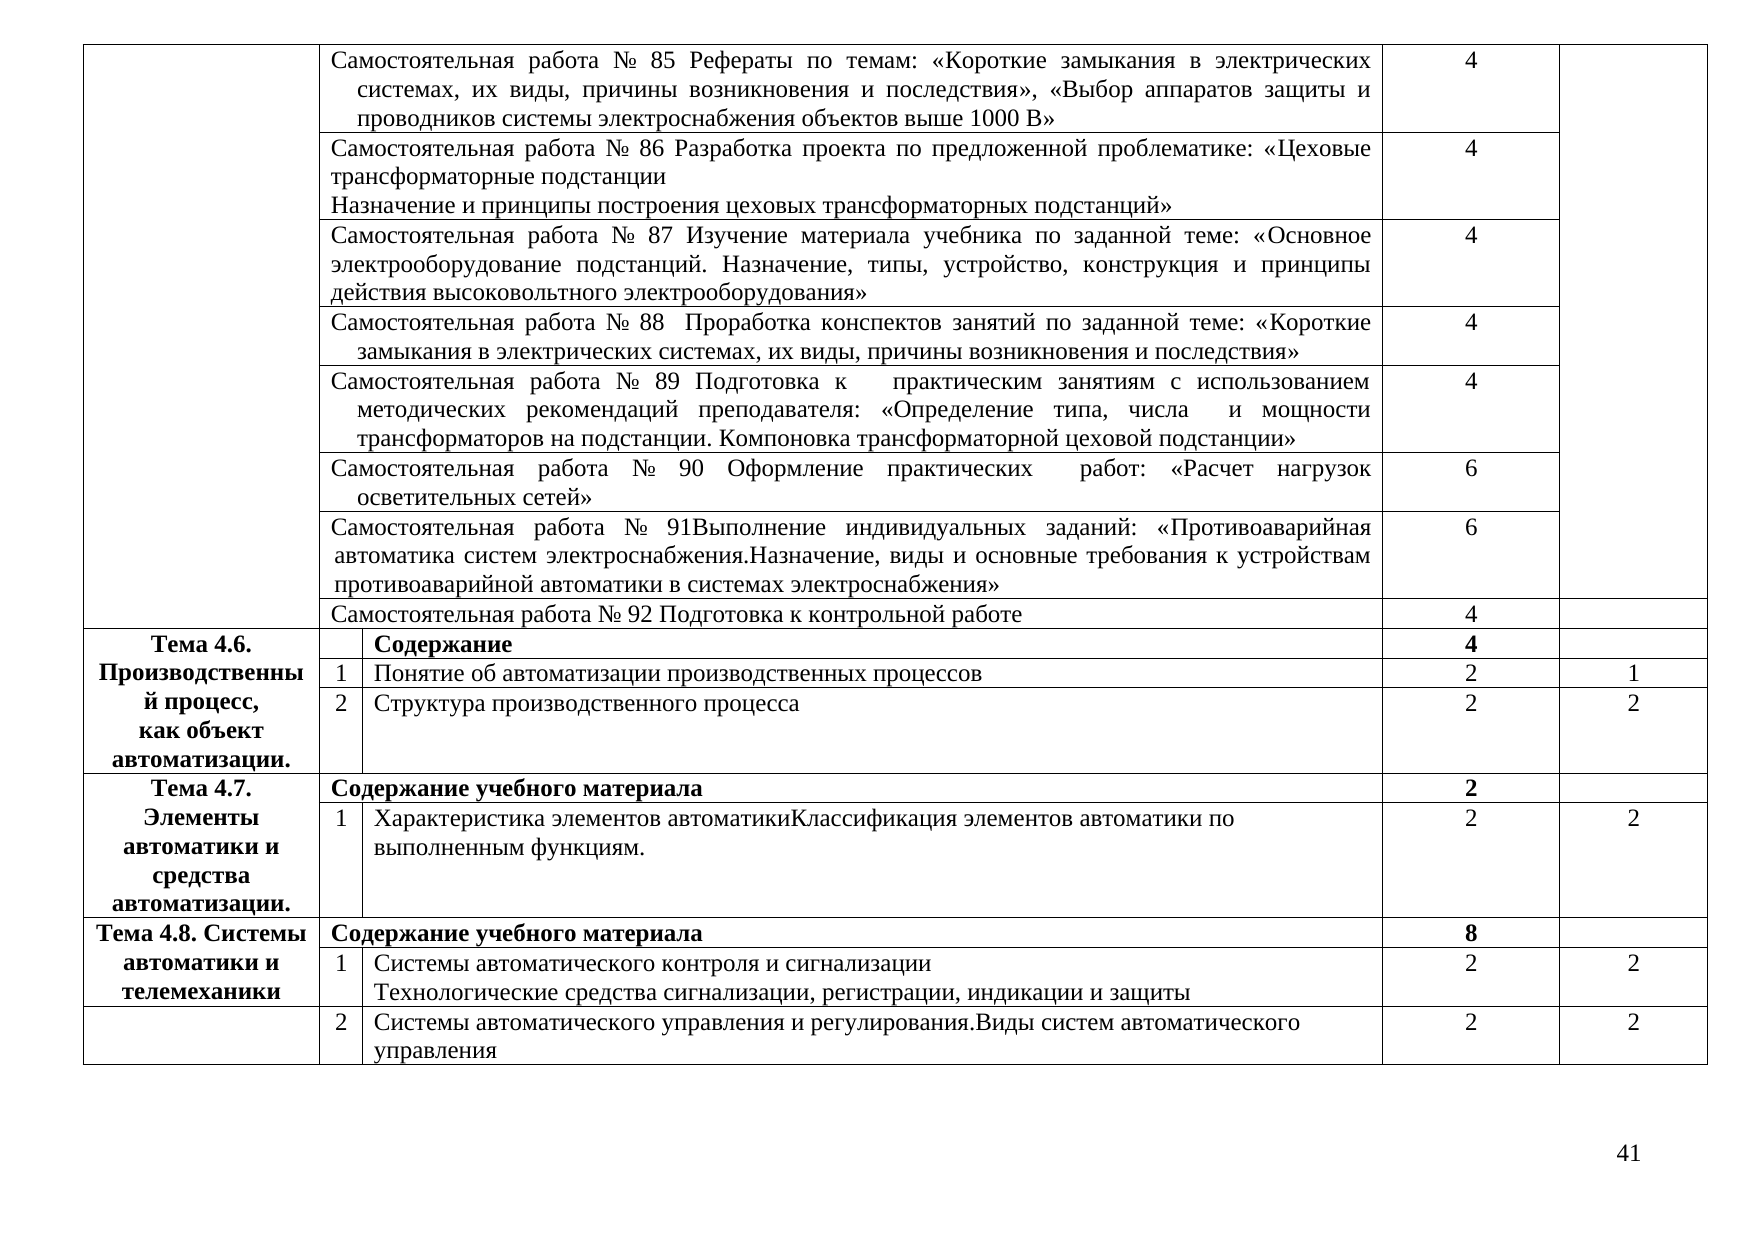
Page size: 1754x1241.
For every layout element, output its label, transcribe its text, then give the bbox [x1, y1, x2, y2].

table_cell Содержание учебного материала [320, 918, 1382, 947]
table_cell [363, 948, 1382, 1006]
table_cell Содержание [363, 629, 1382, 657]
table_cell 2 [1383, 774, 1559, 802]
table_cell 8 [1383, 918, 1559, 947]
table_cell 2 [1560, 803, 1707, 917]
table_cell Содержание учебного материала [320, 774, 1382, 802]
table_cell [84, 45, 319, 628]
table_cell 4 [1383, 629, 1559, 657]
table_cell 4 [1383, 599, 1559, 628]
table_cell 2 [1560, 1007, 1707, 1064]
table_cell Понятие об автоматизации производственных процессов [363, 659, 1382, 687]
table_cell Характеристика элементов автоматикиКлассификация элементов автоматики по выполненным функциям. [363, 803, 1382, 917]
table_cell 4 [1383, 45, 1559, 132]
table_cell Системы автоматического управления и регулирования.Виды систем автоматического управления [363, 1007, 1382, 1064]
table_cell Самостоятельная работа № 86 Разработка проекта по предложенной проблематике: «Цеховые трансформаторные подстанции Назначение и принципы построения цеховых трансформаторных подстанций» [320, 133, 1382, 219]
table_cell 1 [1560, 659, 1707, 687]
table_cell [320, 629, 362, 657]
table_cell 6 [1383, 512, 1559, 598]
table_cell Самостоятельная работа № 87 Изучение материала учебника по заданной теме: «Основное электрооборудование подстанций. Назначение, типы, устройство, конструкция и принципы действия высоковольтного электрооборудования» [320, 220, 1382, 306]
table_cell [1560, 774, 1707, 802]
table_cell [84, 1007, 319, 1064]
table_cell 2 [1383, 688, 1559, 772]
table_cell 1 [320, 659, 362, 687]
table_cell [1560, 918, 1707, 947]
table_cell [1560, 45, 1707, 598]
table_cell Самостоятельная работа № 85 Рефераты по темам: «Короткие замыкания в электрических системах, их виды, причины возникновения и последствия», «Выбор аппаратов защиты и проводников системы электроснабжения объектов выше 1000 В» [320, 45, 1382, 132]
table_cell 2 [1383, 948, 1559, 1006]
table_cell 2 [1560, 688, 1707, 772]
table_cell 2 [1383, 1007, 1559, 1064]
table_cell 2 [320, 1007, 362, 1064]
table_cell 1 [320, 803, 362, 917]
table_cell Самостоятельная работа № 90 Оформление практических работ: «Расчет нагрузок осветительных сетей» [320, 453, 1382, 511]
table_cell [1560, 599, 1707, 628]
table_cell [1560, 629, 1707, 657]
table_cell Тема 4.7. Элементы автоматики и средства автоматизации. [84, 774, 319, 917]
table_cell Тема 4.8. Системы автоматики и телемеханики [84, 918, 319, 1006]
table_cell 2 [1383, 803, 1559, 917]
table_cell 2 [1383, 659, 1559, 687]
table_cell Тема 4.6. Производственный процесс, как объект автоматизации. [84, 629, 319, 772]
table_cell 4 [1383, 220, 1559, 306]
table_cell 4 [1383, 307, 1559, 365]
table_cell Структура производственного процесса [363, 688, 1382, 772]
table_cell 2 [1560, 948, 1707, 1006]
table_cell Самостоятельная работа № 88 Проработка конспектов занятий по заданной теме: «Короткие замыкания в электрических системах, их виды, причины возникновения и последствия» [320, 307, 1382, 365]
table_cell 4 [1383, 366, 1559, 452]
table_cell 2 [320, 688, 362, 772]
table_cell Самостоятельная работа № 92 Подготовка к контрольной работе [320, 599, 1382, 628]
table_cell 1 [320, 948, 362, 1006]
table_cell 4 [1383, 133, 1559, 219]
table_cell Самостоятельная работа № 91Выполнение индивидуальных заданий: «Противоаварийная автоматика систем электроснабжения.Назначение, виды и основные требования к устройствам противоаварийной автоматики в системах электроснабжения» [320, 512, 1382, 598]
table_cell 6 [1383, 453, 1559, 511]
table_cell Самостоятельная работа № 89 Подготовка к практическим занятиям с использованием методических рекомендаций преподавателя: «Определение типа, числа и мощности трансформаторов на подстанции. Компоновка трансформаторной цеховой подстанции» [320, 366, 1382, 452]
